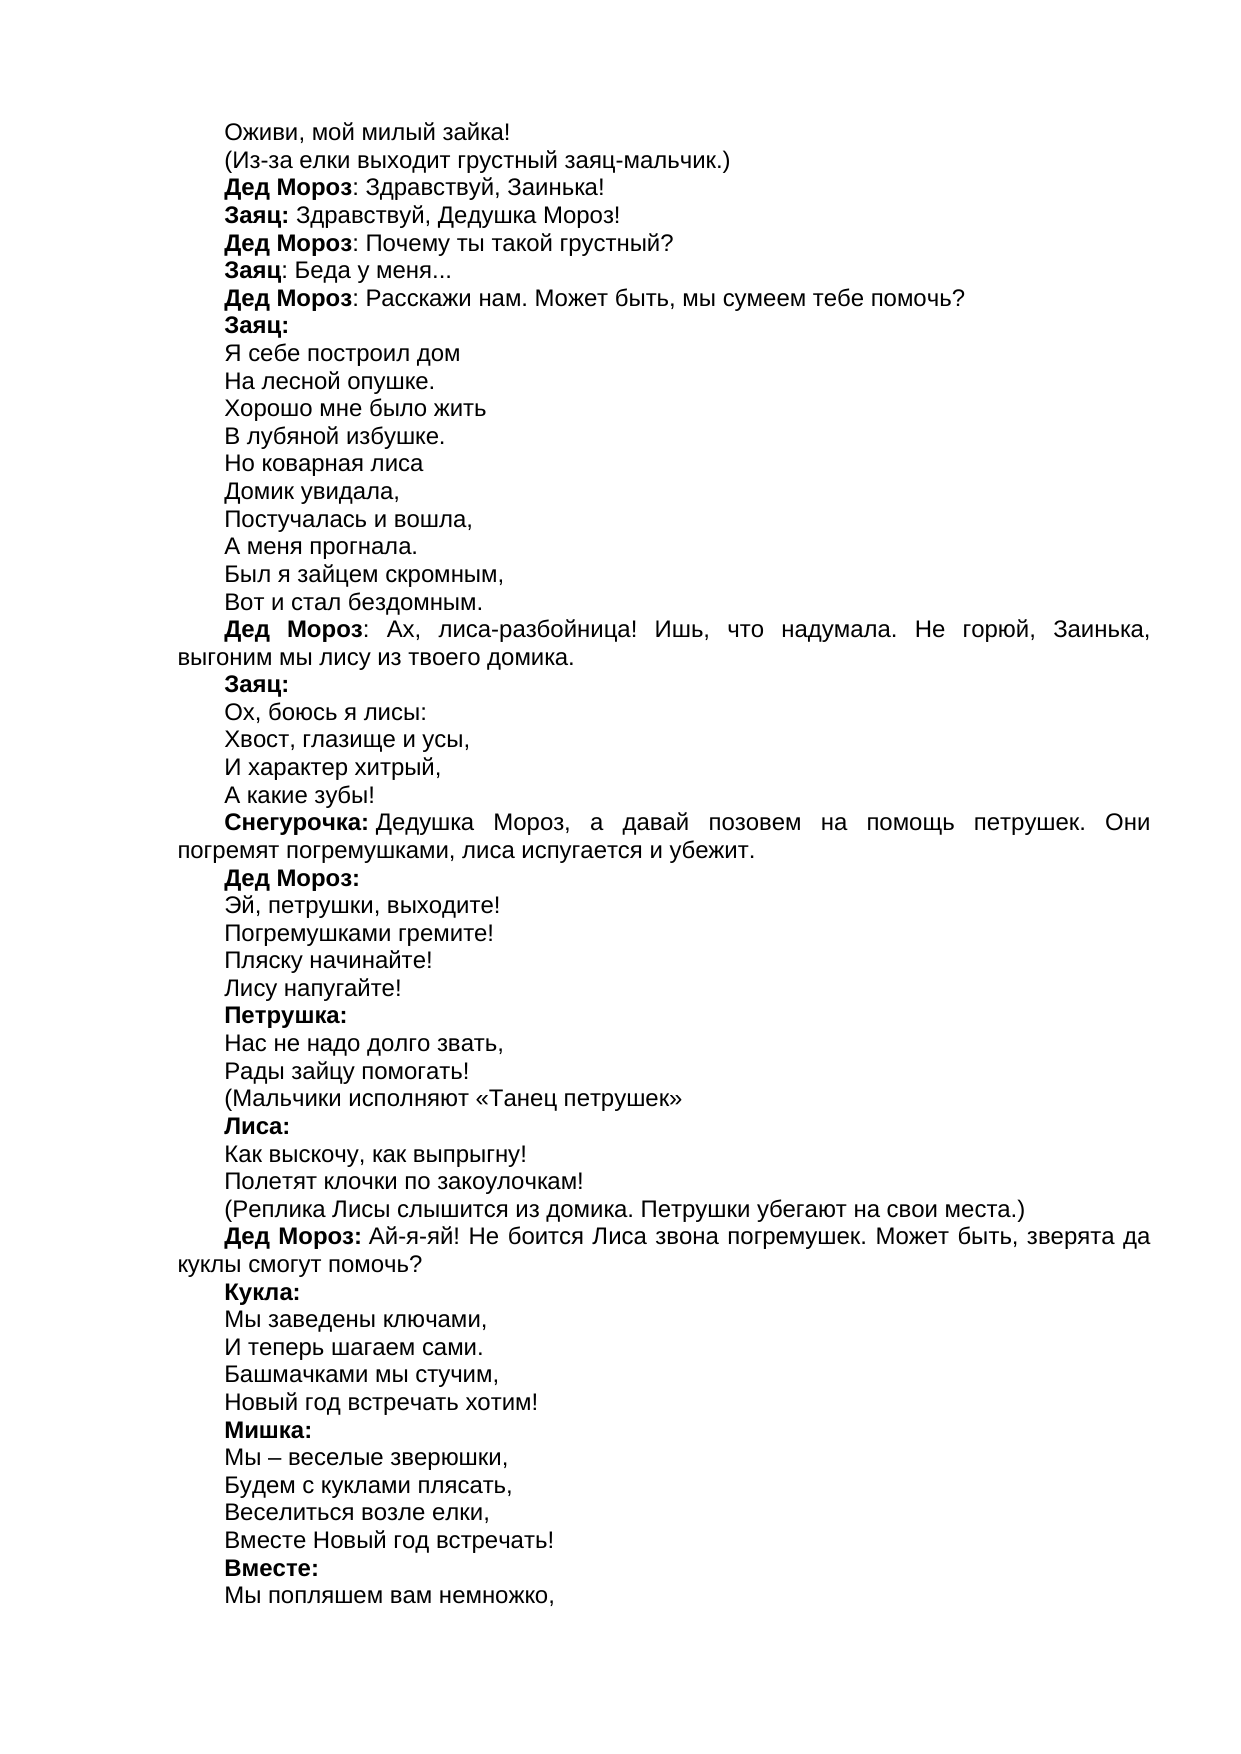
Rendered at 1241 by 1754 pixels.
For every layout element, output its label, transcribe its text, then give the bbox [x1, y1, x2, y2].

text Вместе Новый год встречать! [177, 1526, 1152, 1553]
text Заяц: Здравствуй, Дедушка Мороз! [177, 201, 1152, 228]
text Снегурочка: Дедушка Мороз, а давай позовем на помощь петрушек. Они погремят погремушками, лиса испугается и убежит. [177, 808, 1152, 863]
text На лесной опушке. [177, 367, 1152, 394]
text Дед Мороз: Расскажи нам. Может быть, мы сумеем тебе помочь? [177, 284, 1152, 311]
text Хвост, глазище и усы, [177, 725, 1152, 753]
text Дед Мороз: Ах, лиса-разбойница! Ишь, что надумала. Не горюй, Заинька, выгоним мы лису из твоего домика. [177, 615, 1152, 670]
text Мы заведены ключами, [177, 1305, 1152, 1333]
text Кукла: [177, 1277, 1152, 1305]
text Заяц: [177, 311, 1152, 339]
text Оживи, мой милый зайка! [177, 118, 1152, 146]
text Петрушка: [177, 1001, 1152, 1029]
text Мишка: [177, 1416, 1152, 1443]
text Вместе: [177, 1553, 1152, 1581]
text (Мальчики исполняют «Танец петрушек» [177, 1084, 1152, 1112]
text Эй, петрушки, выходите! [177, 891, 1152, 919]
text Мы попляшем вам немножко, [177, 1581, 1152, 1609]
text Будем с куклами плясать, [177, 1471, 1152, 1498]
text Был я зайцем скромным, [177, 560, 1152, 587]
text Лиса: [177, 1112, 1152, 1139]
text (Из-за елки выходит грустный заяц-мальчик.) [177, 146, 1152, 173]
text И характер хитрый, [177, 753, 1152, 781]
text Веселиться возле елки, [177, 1498, 1152, 1526]
text Дед Мороз: Почему ты такой грустный? [177, 228, 1152, 256]
text Нас не надо долго звать, [177, 1029, 1152, 1057]
text Мы – веселые зверюшки, [177, 1443, 1152, 1471]
text Заяц: [177, 670, 1152, 698]
text Дед Мороз: [177, 863, 1152, 891]
text Башмачками мы стучим, [177, 1360, 1152, 1388]
text Заяц: Беда у меня... [177, 256, 1152, 284]
text Новый год встречать хотим! [177, 1388, 1152, 1416]
text Ох, боюсь я лисы: [177, 698, 1152, 725]
text Пляску начинайте! [177, 946, 1152, 974]
text (Реплика Лисы слышится из домика. Петрушки убегают на свои места.) [177, 1195, 1152, 1222]
text Лису напугайте! [177, 974, 1152, 1001]
text Хорошо мне было жить [177, 394, 1152, 422]
text Дед Мороз: Ай-я-яй! Не боится Лиса звона погремушек. Может быть, зверята да куклы смогут помочь? [177, 1222, 1152, 1277]
text Рады зайцу помогать! [177, 1057, 1152, 1084]
text Как выскочу, как выпрыгну! [177, 1139, 1152, 1167]
text Домик увидала, [177, 477, 1152, 504]
text Вот и стал бездомным. [177, 587, 1152, 615]
text А меня прогнала. [177, 532, 1152, 560]
text Дед Мороз: Здравствуй, Заинька! [177, 173, 1152, 201]
text Полетят клочки по закоулочкам! [177, 1167, 1152, 1195]
text В лубяной избушке. [177, 422, 1152, 449]
text Погремушками гремите! [177, 919, 1152, 946]
text Но коварная лиса [177, 449, 1152, 477]
text Постучалась и вошла, [177, 504, 1152, 532]
text И теперь шагаем сами. [177, 1333, 1152, 1360]
text А какие зубы! [177, 781, 1152, 808]
text Я себе построил дом [177, 339, 1152, 367]
